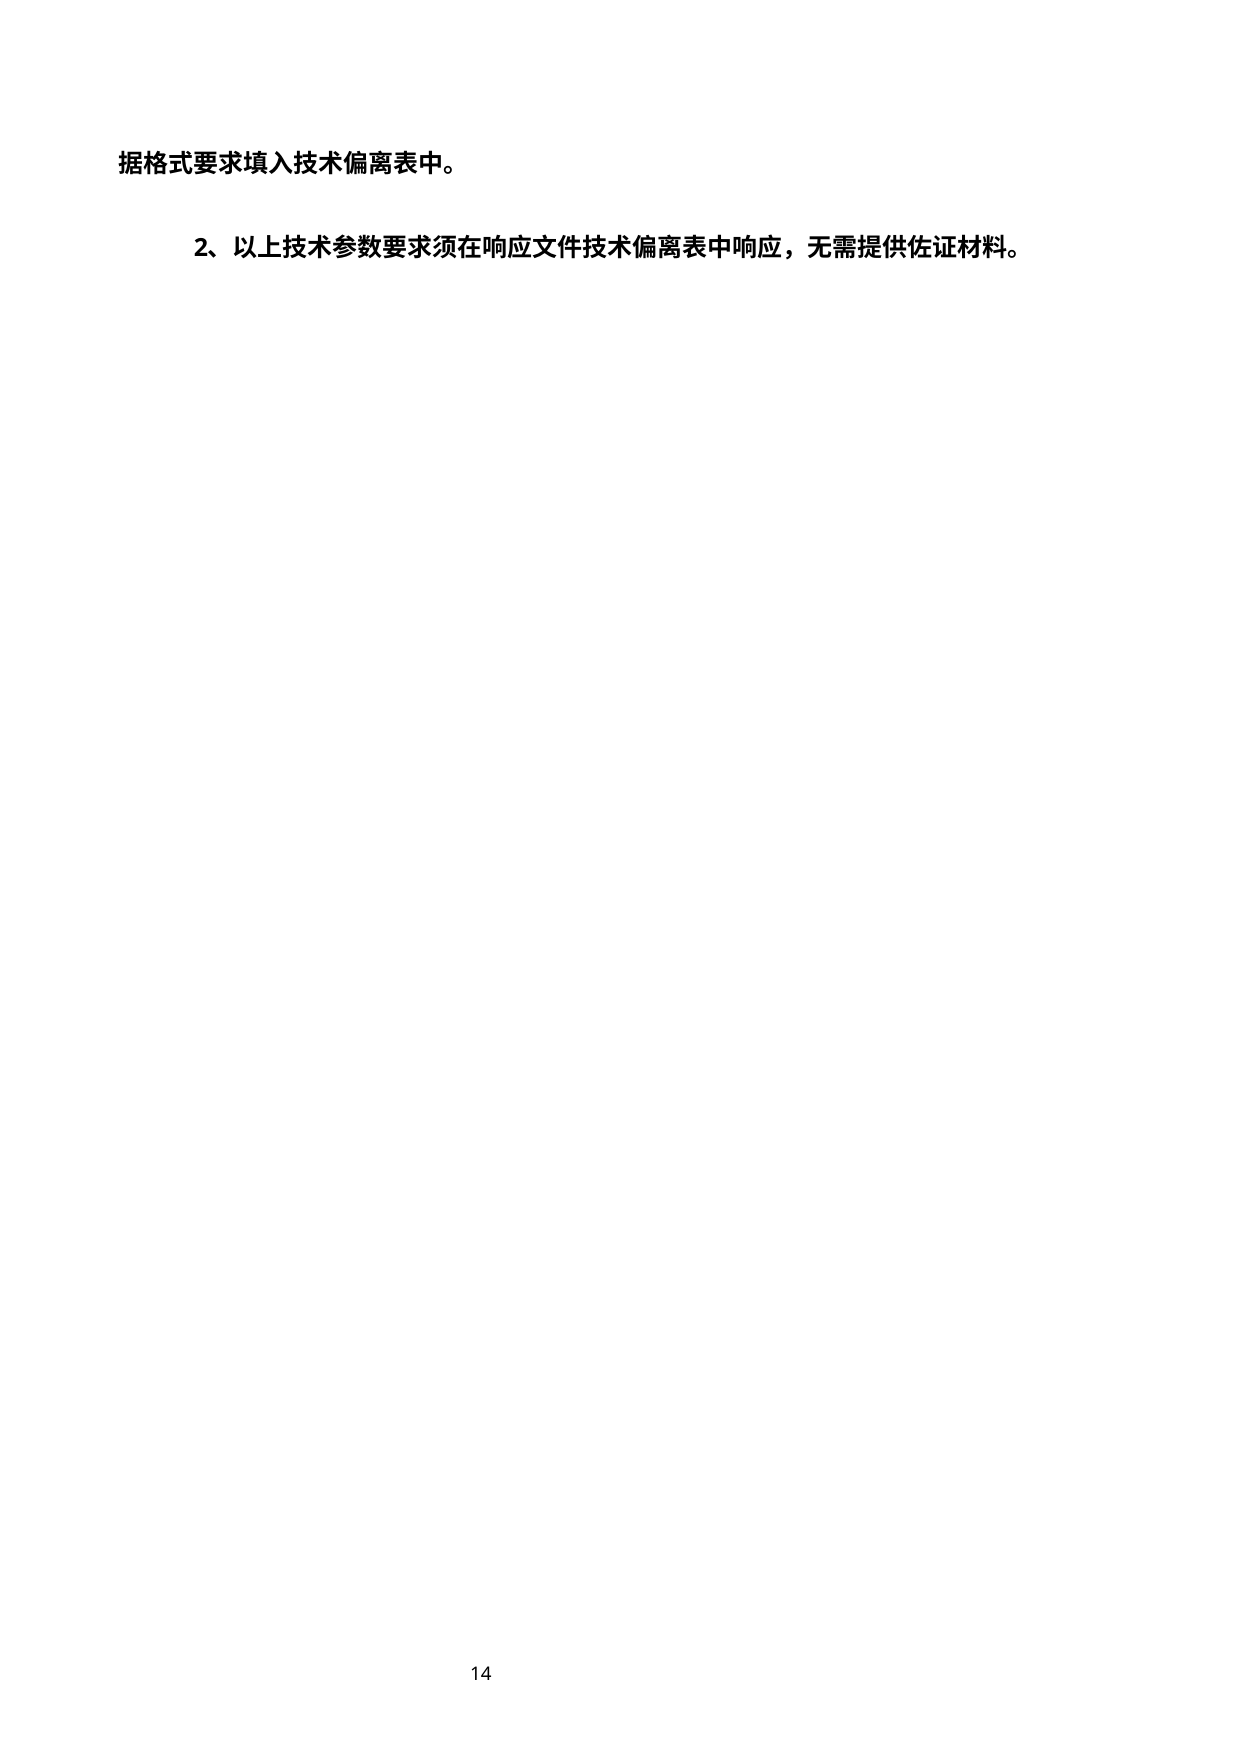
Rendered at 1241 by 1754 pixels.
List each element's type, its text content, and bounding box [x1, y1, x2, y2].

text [118, 129, 1122, 194]
text 2、以上技术参数要求须在响应文件技术偏离表中响应，无需提供佐证材料。 [118, 213, 1122, 278]
